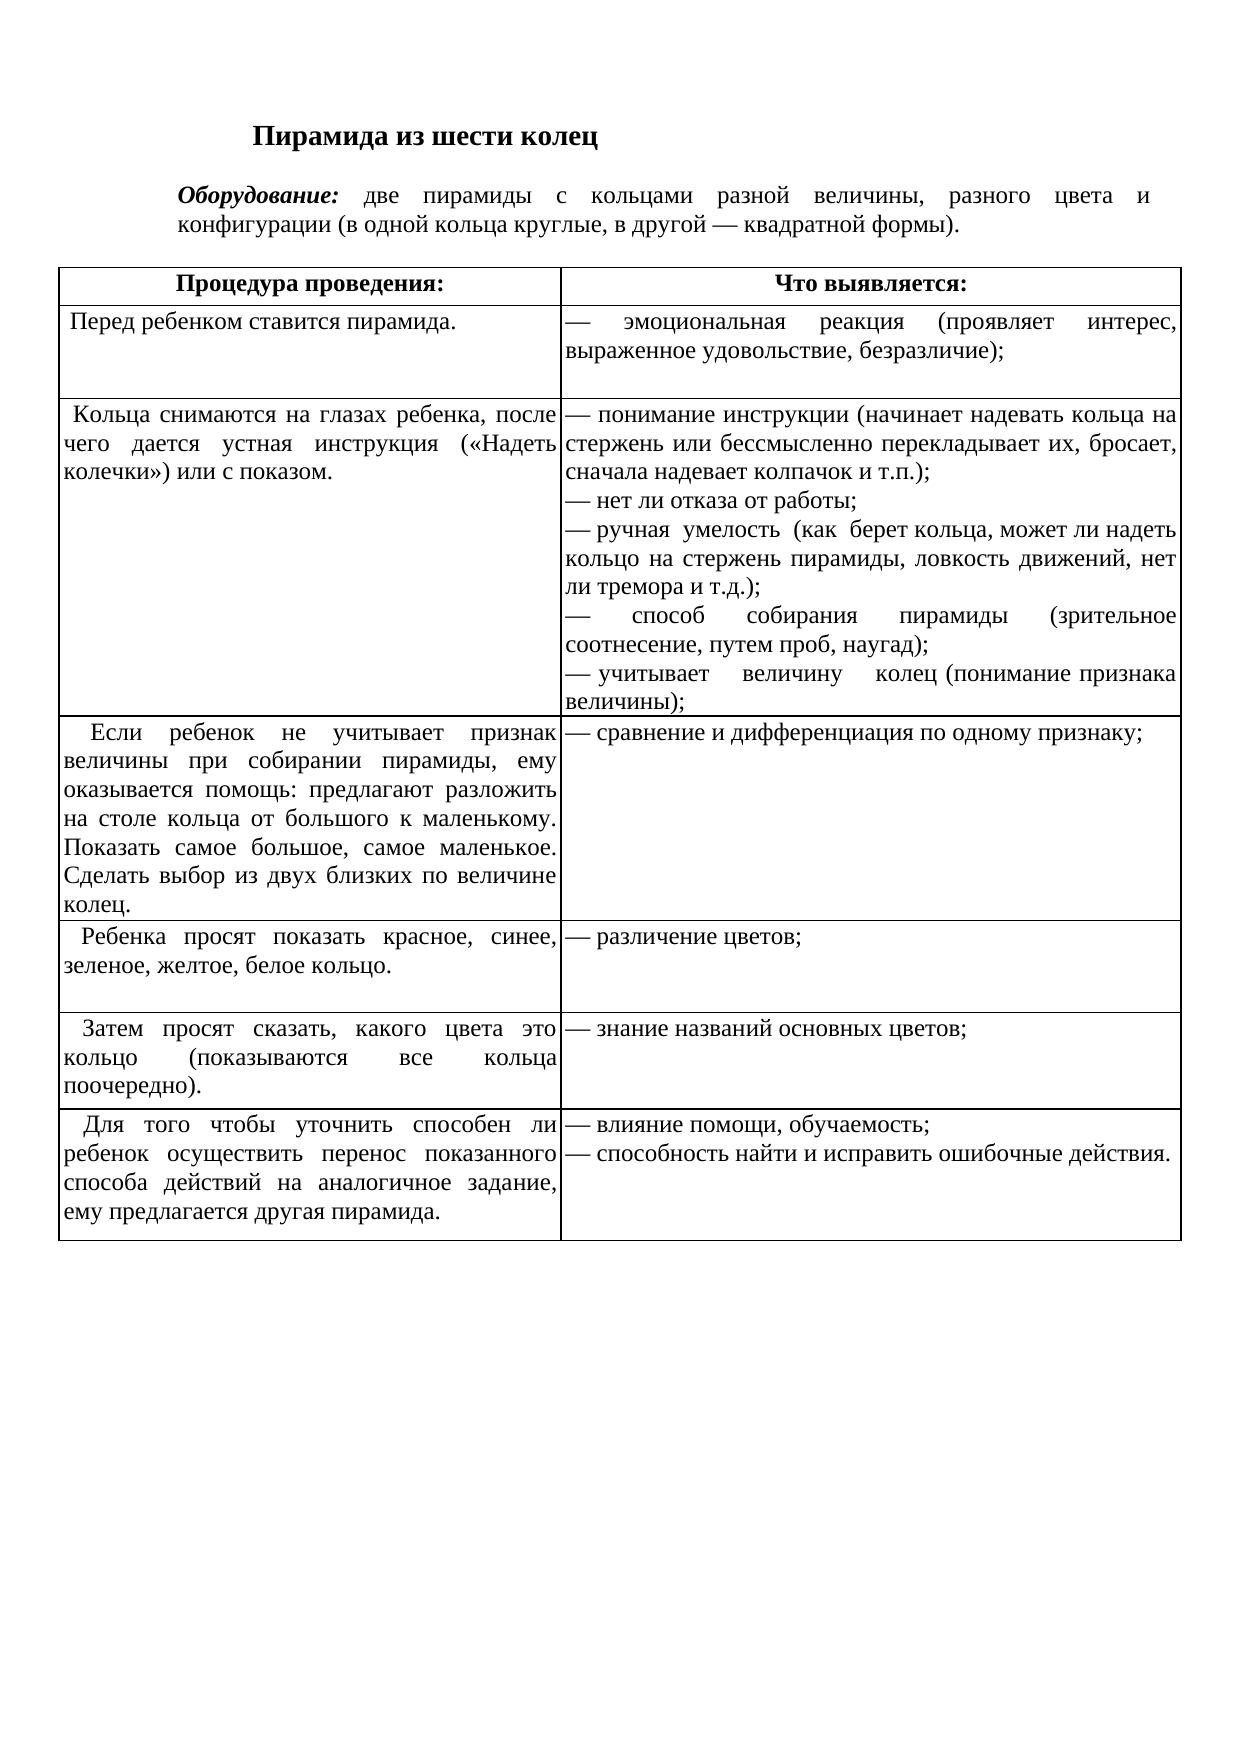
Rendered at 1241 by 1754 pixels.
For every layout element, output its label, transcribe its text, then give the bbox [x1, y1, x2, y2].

table_cell Если ребенок не учитывает признак величины при собирании пирамиды, ему оказывается помощь: предлагают разложить на столе кольца от большого к маленькому. Показать самое большое, самое маленькое. Сделать выбор из двух близких по величине колец. [60, 717, 560, 919]
table_cell Затем просят сказать, какого цвета это кольцо (показываются все кольца поочередно). [60, 1013, 560, 1108]
table_cell Для того чтобы уточнить способен ли ребенок осуществить перенос показанного способа действий на аналогичное задание, ему предлагается другая пирамида. [60, 1110, 560, 1240]
table_cell — различение цветов; [562, 921, 1180, 1012]
text Оборудование: две пирамиды с кольцами разной величины, разного цвета и конфигурации (в одной кольца круглые, в другой — квадратной формы). [177, 180, 1152, 238]
table_cell — эмоциональная реакция (проявляет интерес, выраженное удовольствие, безразличие); [562, 306, 1180, 397]
table_header Процедура проведения: [60, 268, 560, 305]
table_header Что выявляется: [562, 268, 1180, 305]
table_cell Ребенка просят показать красное, синее, зеленое, желтое, белое кольцо. [60, 921, 560, 1012]
text Пирамида из шести колец [177, 118, 1152, 152]
table_cell — знание названий основных цветов; [562, 1013, 1180, 1108]
table_cell — сравнение и дифференциация по одному признаку; [562, 717, 1180, 919]
table_cell Кольца снимаются на глазах ребенка, после чего дается устная инструкция («Надеть колечки») или с показом. [60, 399, 560, 715]
table_cell Перед ребенком ставится пирамида. [60, 306, 560, 397]
table_cell — влияние помощи, обучаемость; — способность найти и исправить ошибочные действия. [562, 1110, 1180, 1240]
